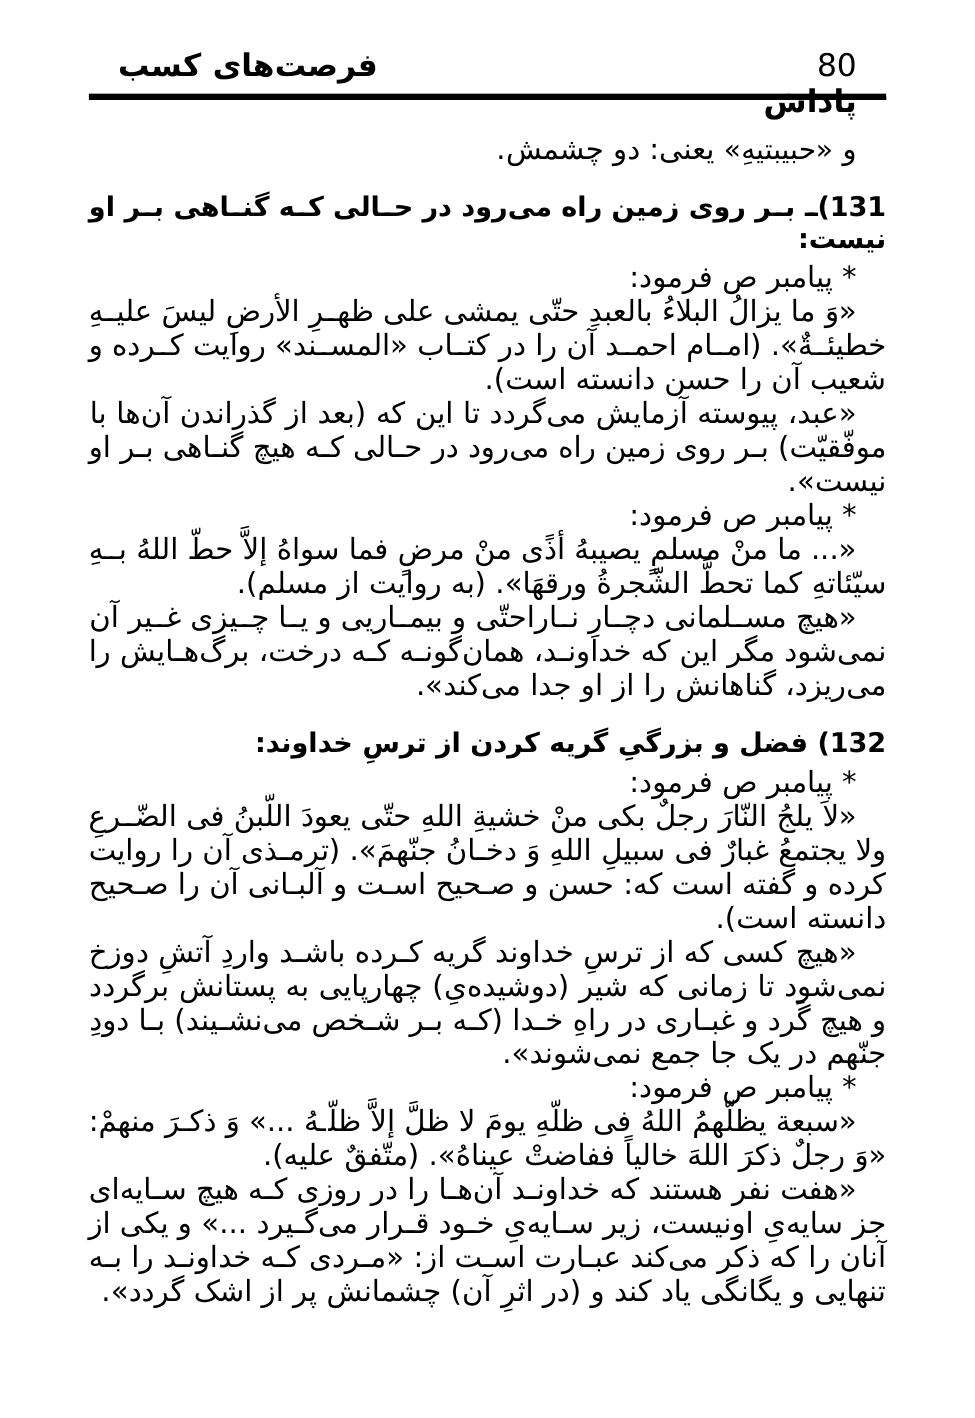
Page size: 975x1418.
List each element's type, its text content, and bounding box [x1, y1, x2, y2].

text «لاَ یلجُ النّارَ رجلٌ بکی منْ خشیةِ اللهِ حتّی یعودَ اللّبنُ فی الضّرعِ ولا یجتمعُ غبارٌ فی سبیلِ اللهِ وَ دخانُ جنّهمَ». (ترمذی آن را روایت کرده و گفته است که: حسن و صحیح است و آلبانی آن را صحیح دانسته است). [89, 799, 886, 935]
text «وَ ما یزالُ البلاءُ بالعبدِ حتّی یمشی علی ظهرِ الأرضِ لیسَ علیهِ خطیئةٌ». (امام احمد آن را در کتاب «المسند» روایت کرده و شعیب آن را حسن دانسته است). [89, 295, 886, 397]
text «عبد، پیوسته آزمایش می‌گردد تا این که (بعد از گذراندن آن‌ها با موفّقیّت) بر روی زمین راه می‌رود در حالی که هیچ گناهی بر او نیست». [89, 397, 886, 498]
text «هیچ مسلمانی دچارِ ناراحتّی و بیماریی و یا چیزی غیر آن نمی‌شود مگر این که خداوند، همان‌گونه که درخت، برگ‌هایش را می‌ریزد، گناهانش را از او جدا می‌کند». [89, 600, 886, 702]
text «هفت نفر هستند که خداوند آن‌ها را در روزی که هیچ سایه‌ای جز سایه‌یِ اونیست، زیر سایه‌یِ خود قرار می‌گیرد ...» و یکی از آنان را که ذکر می‌کند عبارت است از: «مردی که خداوند را به تنهایی و یگانگی یاد کند و (در اثرِ آن) چشمانش پر از اشک گردد». [89, 1173, 886, 1308]
text 132) فضل و بزرگیِ گریه کردن از ترسِ خداوند: [89, 727, 886, 759]
text * پیامبر ص فرمود: [89, 498, 886, 532]
text «... ما منْ مسلمٍ یصیبهُ أذًی منْ مرضٍ فما سواهُ إلاَّ حطّ اللهُ بهِ سیّئاتهِ کما تحطَّ الشّجرةُ ورقهَا». (به روایت از مسلم). [89, 532, 886, 600]
text «هیچ کسی که از ترسِ خداوند گریه کرده باشد واردِ آتشِ دوزخ نمی‌شود تا زمانی که شیر (دوشیده‌یِ) چهارپایی به پستانش برگردد و هیچ گَرد و غباری در راهِ خدا (که بر شخص می‌نشیند) با دودِ جنّهم در یک جا جمع نمی‌شوند». [89, 935, 886, 1071]
text * پیامبر ص فرمود: [89, 261, 886, 295]
text * پیامبر ص فرمود: [89, 1071, 886, 1105]
text و «حبیبتیهِ» یعنی: دو چشمش. [89, 132, 886, 166]
text «سبعة یظلّهمُ اللهُ فی ظلّهِ یومَ لا ظلَّ إلاَّ ظلّهُ ...» وَ ذکرَ منهمْ: «وَ رجلٌ ذکرَ اللهَ خالیاً ففاضتْ عیناهُ». (متّفقٌ علیه). [89, 1105, 886, 1173]
text * پیامبر ص فرمود: [89, 765, 886, 799]
text 131) بر روی زمین راه می‌رود در حالی که گناهی بر او نیست: [89, 191, 886, 254]
